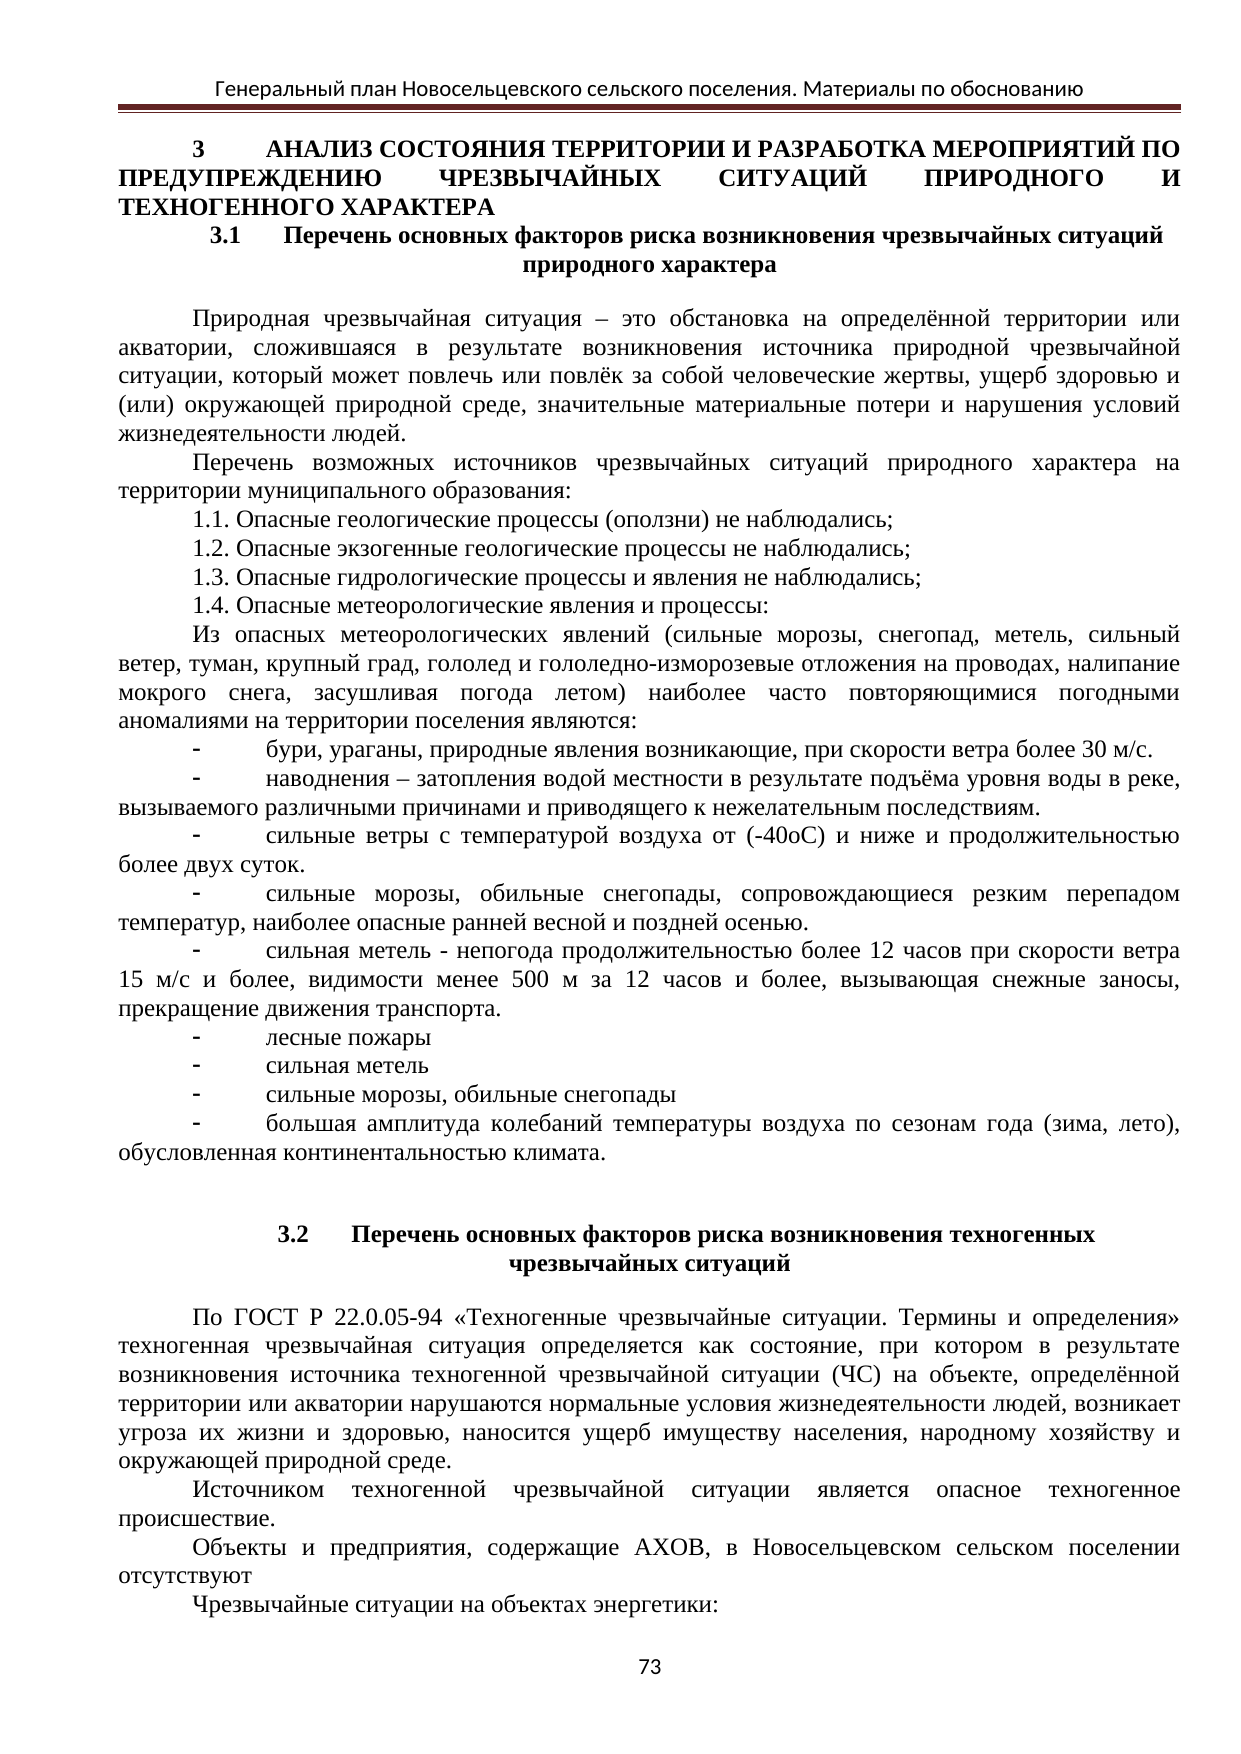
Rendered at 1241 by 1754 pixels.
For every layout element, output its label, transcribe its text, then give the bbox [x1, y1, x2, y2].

list наводнения – затопления водой местности в результате подъёма уровня воды в реке, вызываемого различными причинами и приводящего к нежелательным последствиям. [118, 763, 1181, 821]
list сильные морозы, обильные снегопады [118, 1079, 1181, 1108]
list Опасные гидрологические процессы и явления не наблюдались; [192, 562, 1181, 591]
list Опасные геологические процессы (оползни) не наблюдались; [192, 504, 1181, 533]
list сильные ветры с температурой воздуха от (-40оС) и ниже и продолжительностью более двух суток. [118, 821, 1181, 878]
list большая амплитуда колебаний температуры воздуха по сезонам года (зима, лето), обусловленная континентальностью климата. [118, 1108, 1181, 1166]
list бури, ураганы, природные явления возникающие, при скорости ветра более 30 м/с. [118, 734, 1181, 763]
list лесные пожары [118, 1022, 1181, 1051]
list Чрезвычайные ситуации на объектах энергетики: [192, 1589, 1181, 1618]
list Опасные экзогенные геологические процессы не наблюдались; [192, 533, 1181, 562]
list Перечень основных факторов риска возникновения техногенных чрезвычайных ситуаций [118, 1219, 1181, 1277]
text Из опасных метеорологических явлений (сильные морозы, снегопад, метель, сильный ветер, туман, крупный град, гололед и гололедно-изморозевые отложения на проводах, налипание мокрого снега, засушливая погода летом) наиболее часто повторяющимися погодными аномалиями на территории поселения являются: [118, 619, 1181, 734]
text Объекты и предприятия, содержащие АХОВ, в Новосельцевском сельском поселении отсутствуют [118, 1532, 1181, 1589]
list Перечень основных факторов риска возникновения чрезвычайных ситуаций природного характера [118, 221, 1181, 278]
list сильная метель [118, 1051, 1181, 1079]
text Перечень возможных источников чрезвычайных ситуаций природного характера на территории муниципального образования: [118, 447, 1181, 504]
text По ГОСТ Р 22.0.05-94 «Техногенные чрезвычайные ситуации. Термины и определения» техногенная чрезвычайная ситуация определяется как состояние, при котором в результате возникновения источника техногенной чрезвычайной ситуации (ЧС) на объекте, определённой территории или акватории нарушаются нормальные условия жизнедеятельности людей, возникает угроза их жизни и здоровью, наносится ущерб имуществу населения, народному хозяйству и окружающей природной среде. [118, 1302, 1181, 1474]
list сильные морозы, обильные снегопады, сопровождающиеся резким перепадом температур, наиболее опасные ранней весной и поздней осенью. [118, 878, 1181, 936]
text 1.4. Опасные метеорологические явления и процессы: [118, 591, 1181, 619]
text Природная чрезвычайная ситуация – это обстановка на определённой территории или акватории, сложившаяся в результате возникновения источника природной чрезвычайной ситуации, который может повлечь или повлёк за собой человеческие жертвы, ущерб здоровью и (или) окружающей природной среде, значительные материальные потери и нарушения условий жизнедеятельности людей. [118, 303, 1181, 447]
text Источником техногенной чрезвычайной ситуации является опасное техногенное происшествие. [118, 1474, 1181, 1532]
list сильная метель - непогода продолжительностью более 12 часов при скорости ветра 15 м/с и более, видимости менее за 12 часов и более, вызывающая снежные заносы, прекращение движения транспорта. [118, 936, 1181, 1022]
list АНАЛИЗ СОСТОЯНИЯ ТЕРРИТОРИИ И РАЗРАБОТКА МЕРОПРИЯТИЙ ПО ПРЕДУПРЕЖДЕНИЮ ЧРЕЗВЫЧАЙНЫХ СИТУАЦИЙ ПРИРОДНОГО И ТЕХНОГЕННОГО ХАРАКТЕРА [118, 134, 1181, 221]
